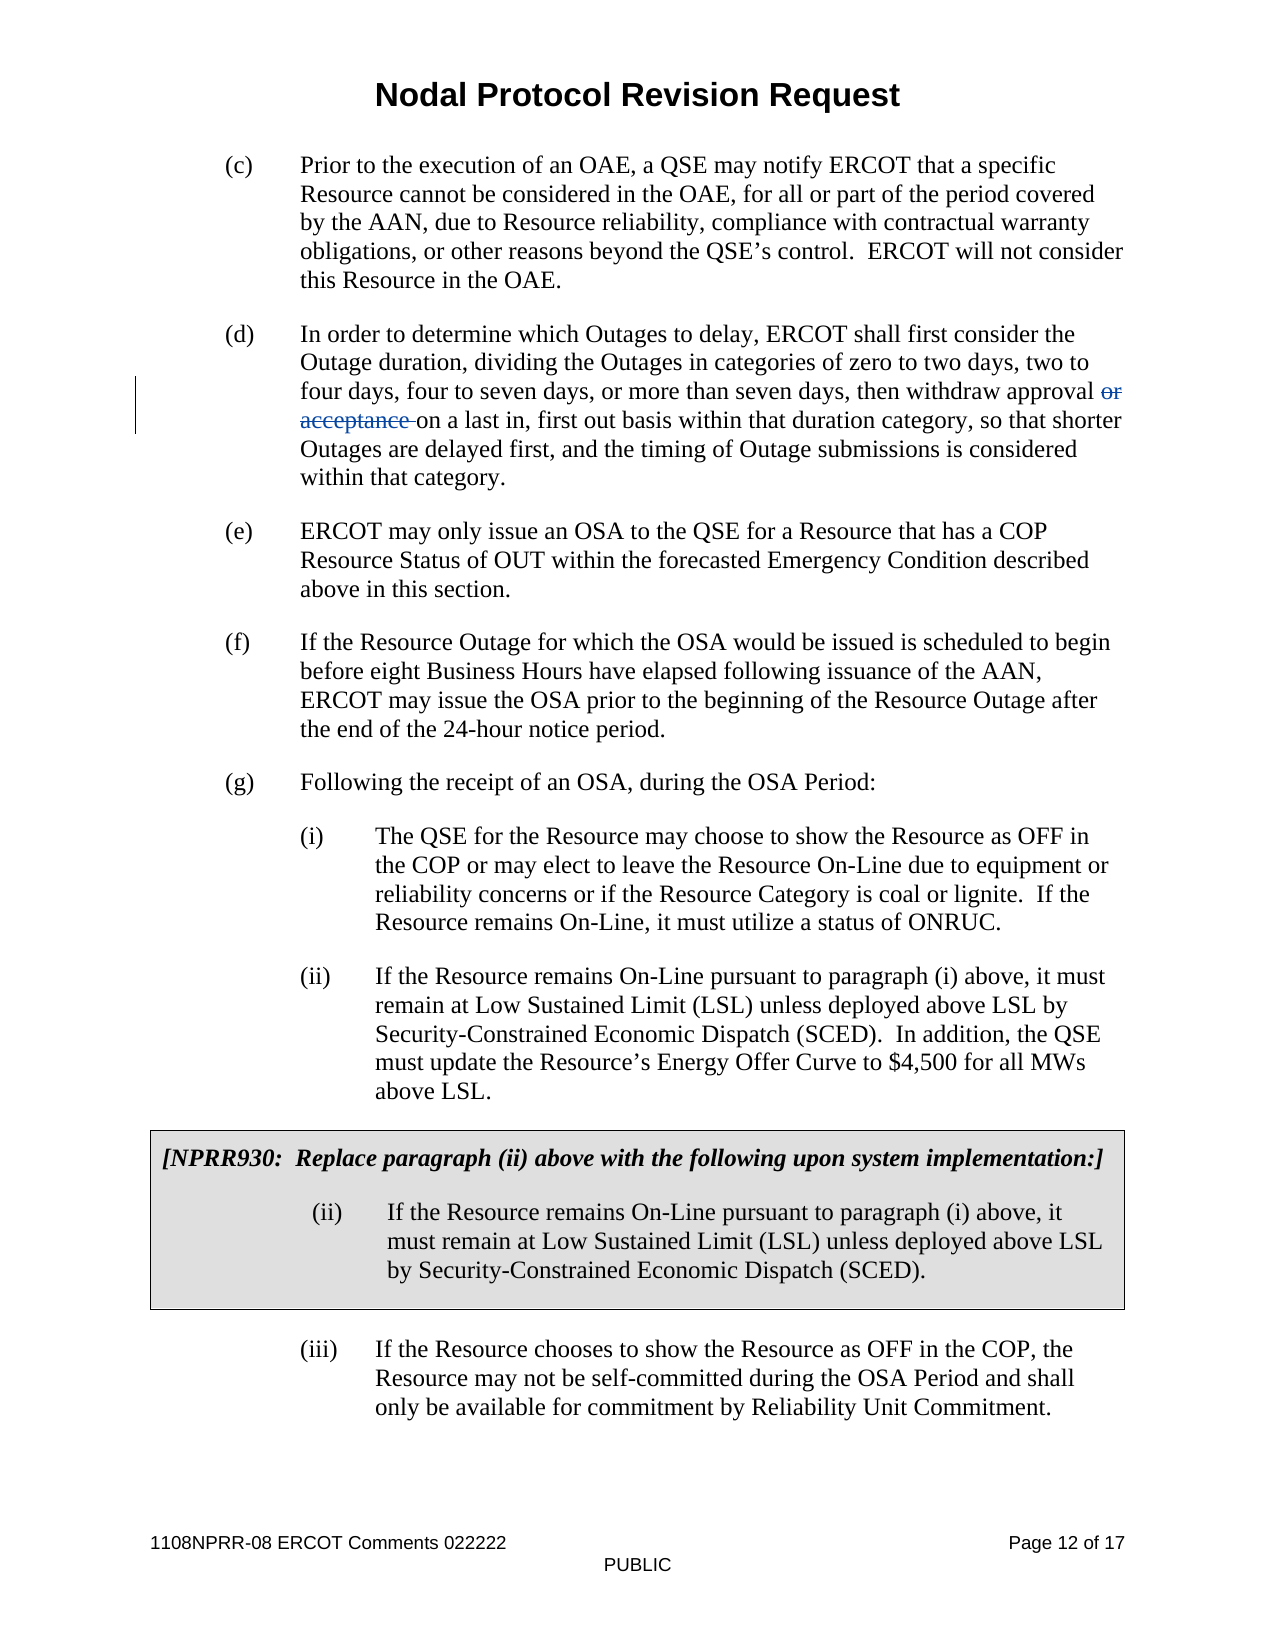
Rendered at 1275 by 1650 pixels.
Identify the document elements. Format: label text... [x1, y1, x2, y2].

text (e) ERCOT may only issue an OSA to the QSE for a Resource that has a COP Resource Status of OUT within the forecasted Emergency Condition described above in this section. [225, 516, 1125, 602]
text (iii) If the Resource chooses to show the Resource as OFF in the COP, the Resource may not be self-committed during the OSA Period and shall only be available for commitment by Reliability Unit Commitment. [300, 1334, 1125, 1421]
text (g) Following the receipt of an OSA, during the OSA Period: [225, 767, 1125, 796]
text (i) The QSE for the Resource may choose to show the Resource as OFF in the COP or may elect to leave the Resource On-Line due to equipment or reliability concerns or if the Resource Category is coal or lignite. If the Resource remains On-Line, it must utilize a status of ONRUC. [300, 821, 1125, 936]
text (c) Prior to the execution of an OAE, a QSE may notify ERCOT that a specific Resource cannot be considered in the OAE, for all or part of the period covered by the AAN, due to Resource reliability, compliance with contractual warranty obligations, or other reasons beyond the QSE’s control. ERCOT will not consider this Resource in the OAE. [225, 150, 1125, 294]
text (d) In order to determine which Outages to delay, ERCOT shall first consider the Outage duration, dividing the Outages in categories of zero to two days, two to four days, four to seven days, or more than seven days, then withdraw approval on a last in, first out basis within that duration category, so that shorter Outages are delayed first, and the timing of Outage submissions is considered within that category. [225, 319, 1125, 491]
text (f) If the Resource Outage for which the OSA would be issued is scheduled to begin before eight Business Hours have elapsed following issuance of the AAN, ERCOT may issue the OSA prior to the beginning of the Resource Outage after the end of the 24-hour notice period. [225, 627, 1125, 742]
table_header [NPRR930: Replace paragraph (ii) above with the following upon system implementation:] (ii) If the Resource remains On-Line pursuant to paragraph (i) above, it must remain at Low Sustained Limit (LSL) unless deployed above LSL by Security-Constrained Economic Dispatch (SCED). [151, 1131, 1124, 1308]
text (ii) If the Resource remains On-Line pursuant to paragraph (i) above, it must remain at Low Sustained Limit (LSL) unless deployed above LSL by Security-Constrained Economic Dispatch (SCED). In addition, the QSE must update the Resource’s Energy Offer Curve to $4,500 for all MWs above LSL. [300, 961, 1125, 1105]
